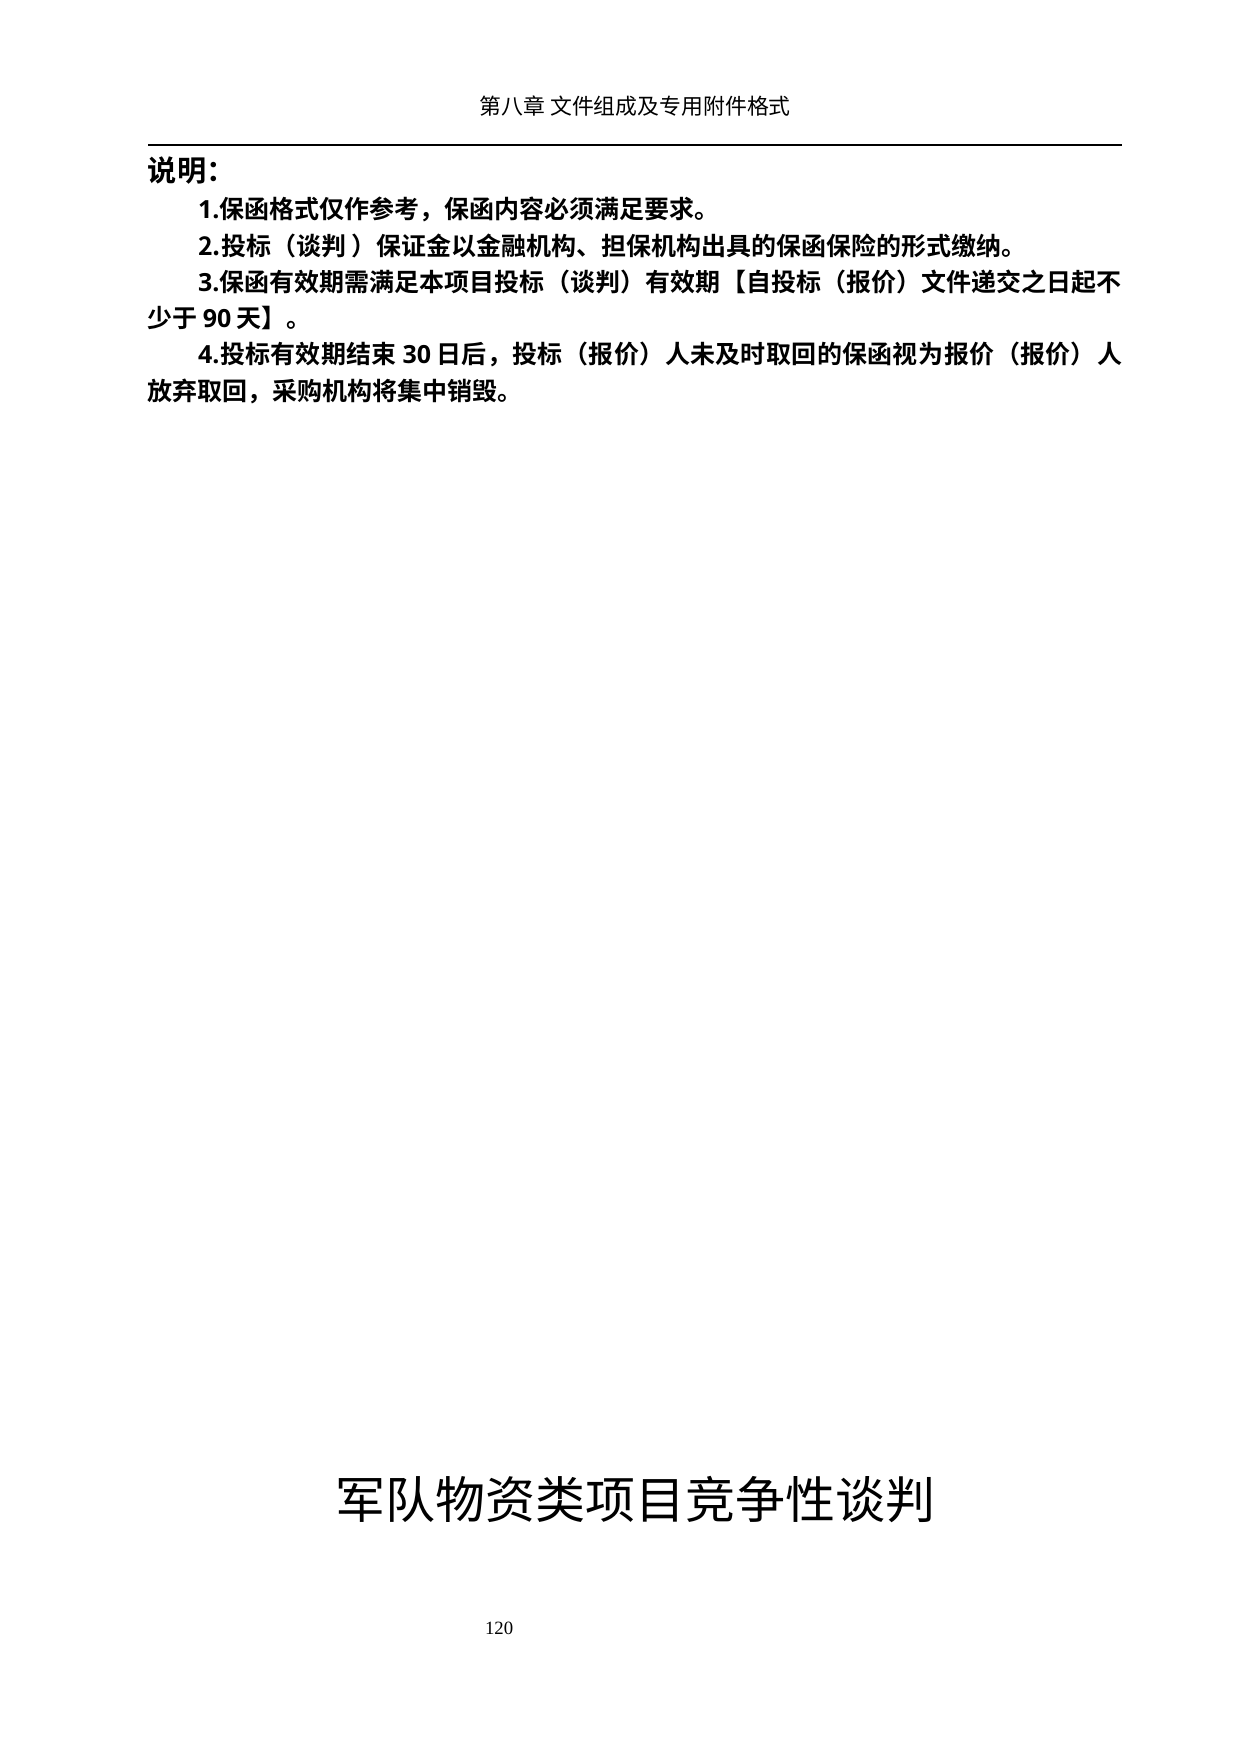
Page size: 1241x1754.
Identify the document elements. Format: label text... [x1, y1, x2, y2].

text 军队物资类项目竞争性谈判 [148, 1460, 1122, 1532]
text 说明： [148, 148, 1122, 190]
text 3.保函有效期需满足本项目投标（谈判）有效期【自投标（报价）文件递交之日起不少于90天】。 [148, 262, 1122, 335]
text 2.投标（谈判 ）保证金以金融机构、担保机构出具的保函保险的形式缴纳。 [148, 226, 1122, 262]
text 1.保函格式仅作参考，保函内容必须满足要求。 [148, 190, 1122, 226]
text 4.投标有效期结束30日后，投标（报价）人未及时取回的保函视为报价（报价）人放弃取回，采购机构将集中销毁。 [148, 335, 1122, 407]
